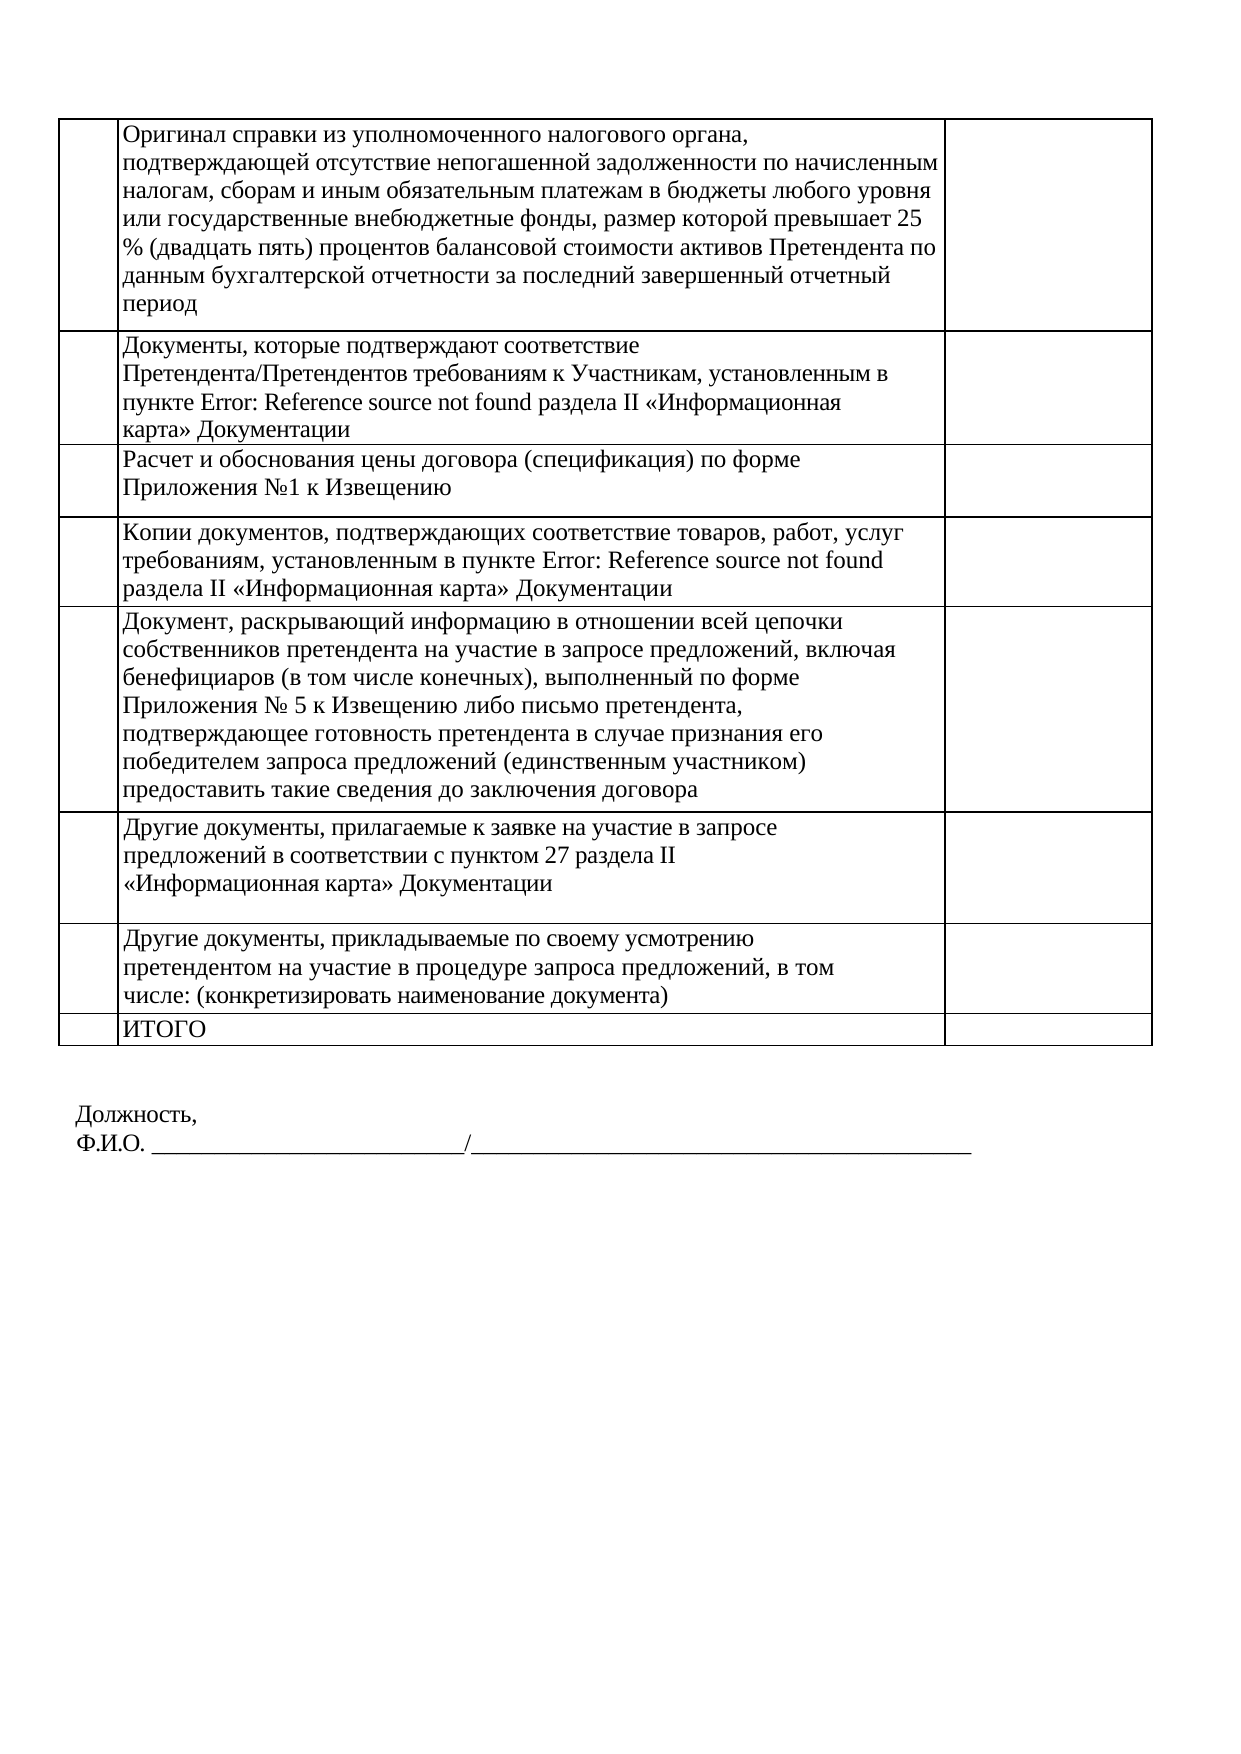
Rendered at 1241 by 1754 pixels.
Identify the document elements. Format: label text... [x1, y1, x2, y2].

table_cell [946, 332, 1151, 443]
table_cell Расчет и обоснования цены договора (спецификация) по форме Приложения №1 к Извещению [119, 445, 944, 516]
table_cell [946, 1014, 1151, 1045]
table_cell [60, 332, 117, 443]
text Ф.И.О. _________________________/________________________________________ [76, 1128, 1181, 1157]
table_cell Другие документы, прилагаемые к заявке на участие в запросе предложений в соответствии с пунктом 27 раздела II «Информационная карта» Документации [119, 813, 944, 923]
table_cell [60, 518, 117, 606]
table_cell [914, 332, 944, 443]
table_cell ИТОГО [119, 1014, 944, 1045]
text Должность, [75, 1099, 1181, 1128]
table_cell [60, 445, 117, 516]
table_cell [60, 924, 117, 1013]
table_cell [60, 607, 117, 811]
table_cell [60, 813, 117, 923]
table_cell [946, 518, 1151, 606]
table_cell Другие документы, прикладываемые по своему усмотрению претендентом на участие в процедуре запроса предложений, в том числе: (конкретизировать наименование документа) [119, 924, 944, 1013]
table_cell [946, 120, 1151, 330]
table_cell [60, 1014, 117, 1045]
table_cell [946, 607, 1151, 811]
table_cell [946, 924, 1151, 1013]
table_cell [60, 120, 117, 330]
table_cell Оригинал справки из уполномоченного налогового органа, подтверждающей отсутствие непогашенной задолженности по начисленным налогам, сборам и иным обязательным платежам в бюджеты любого уровня или государственные внебюджетные фонды, размер которой превышает 25 % (двадцать пять) процентов балансовой стоимости активов Претендента по данным бухгалтерской отчетности за последний завершенный отчетный период [119, 120, 944, 330]
table_cell Документ, раскрывающий информацию в отношении всей цепочки собственников претендента на участие в запросе предложений, включая бенефициаров (в том числе конечных), выполненный по форме Приложения № 5 к Извещению либо письмо претендента, подтверждающее готовность претендента в случае признания его победителем запроса предложений (единственным участником) предоставить такие сведения до заключения договора [119, 607, 944, 811]
table_cell [946, 813, 1151, 923]
table_cell [946, 445, 1151, 516]
